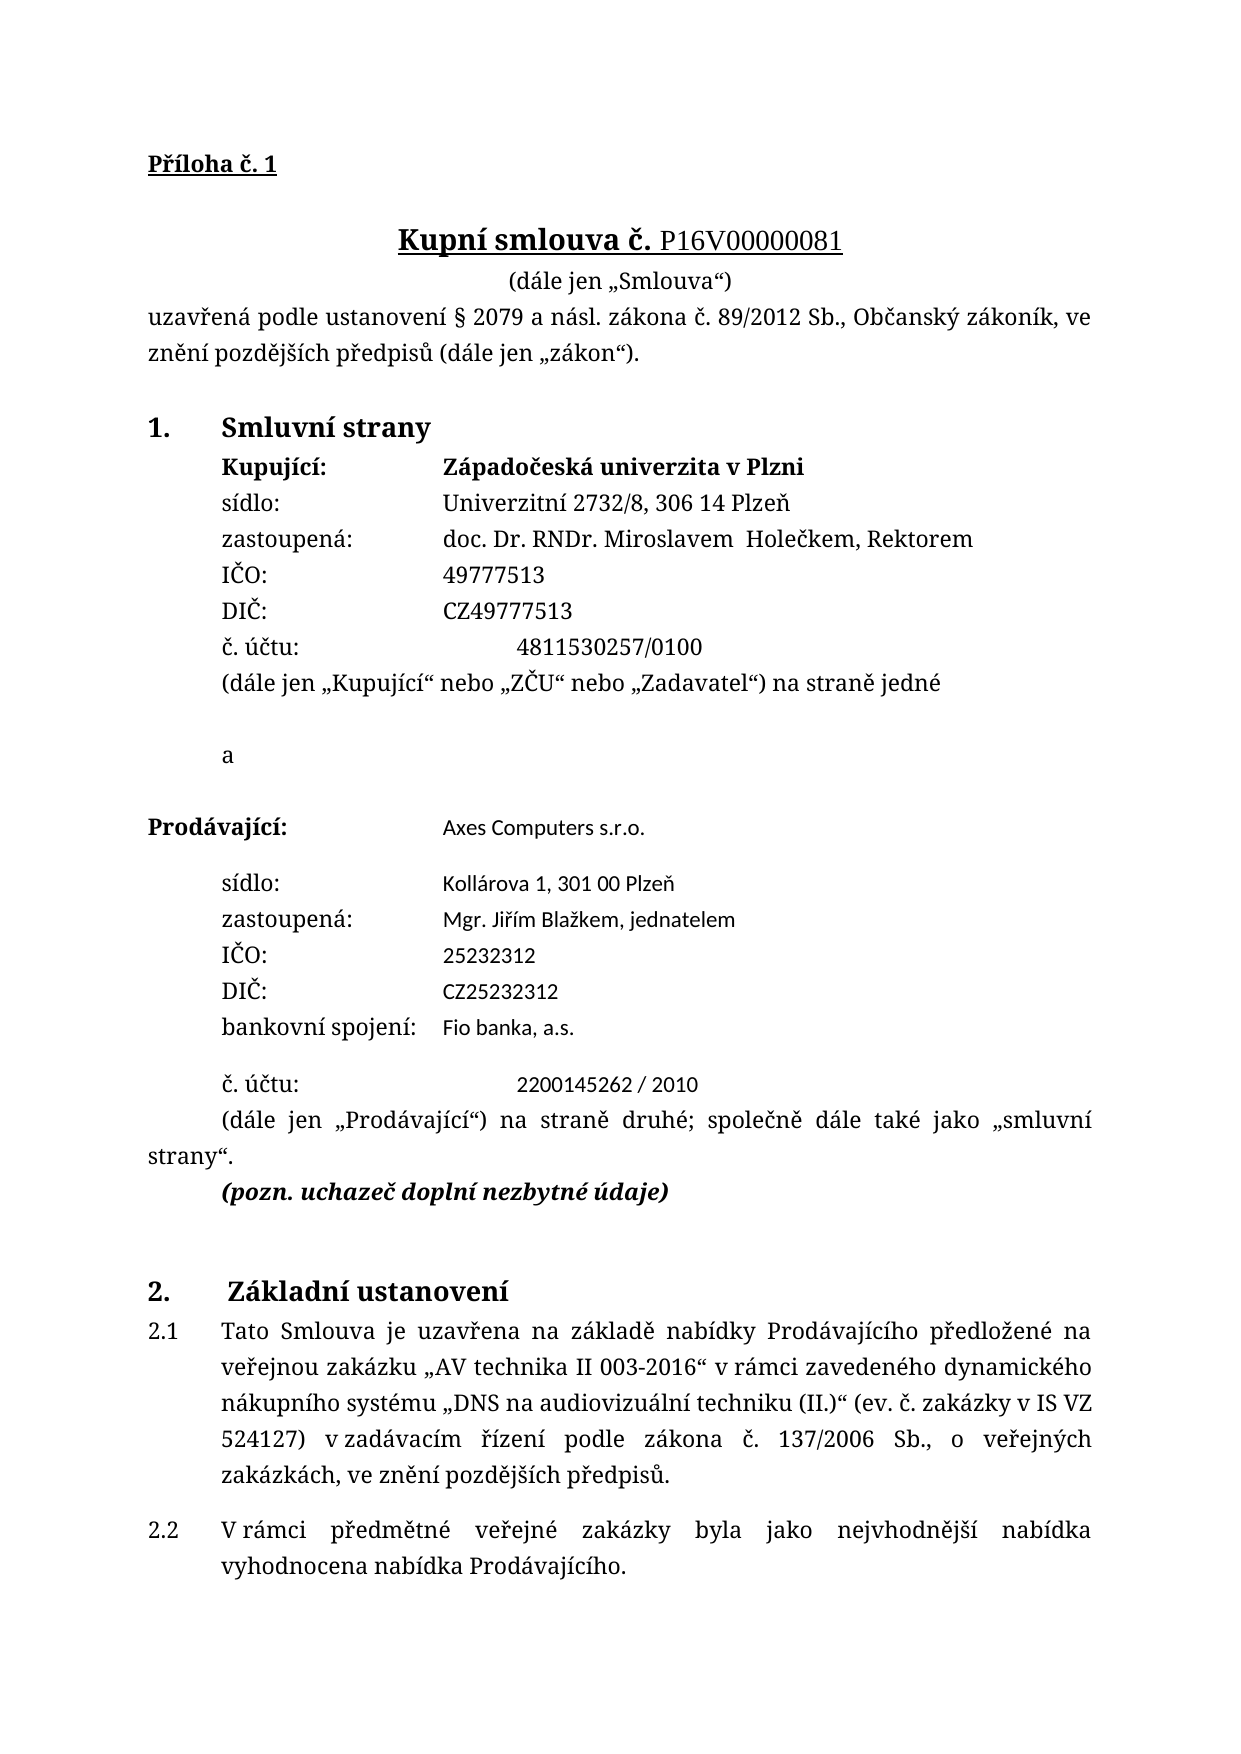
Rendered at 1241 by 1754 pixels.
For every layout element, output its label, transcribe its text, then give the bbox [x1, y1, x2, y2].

text Příloha č. 1 [148, 148, 1093, 179]
text (dále jen „Prodávající“) na straně druhé; společně dále také jako „smluvní strany“. [148, 1104, 1093, 1171]
text DIČ: CZ49777513 [221, 595, 1093, 626]
text 2. Základní ustanovení [148, 1273, 1093, 1309]
text a [221, 739, 1093, 770]
text Kupní smlouva č. P16V00000081 [148, 219, 1093, 259]
text Prodávající: Axes Computers s.r.o. [148, 811, 1093, 842]
text DIČ: CZ25232312 [221, 975, 1093, 1006]
text 2.1 Tato Smlouva je uzavřena na základě nabídky Prodávajícího předložené na veřejnou zakázku „AV technika II 003-2016“ v rámci zavedeného dynamického nákupního systému „DNS na audiovizuální techniku (II.)“ (ev. č. zakázky v IS VZ 524127) v zadávacím řízení podle zákona č. 137/2006 Sb., o veřejných zakázkách, ve znění pozdějších předpisů. [148, 1315, 1093, 1490]
text sídlo: Univerzitní 2732/8, 306 14 Plzeň [221, 487, 1093, 518]
text zastoupená: Mgr. Jiřím Blažkem, jednatelem [221, 903, 1093, 934]
text (pozn. uchazeč doplní nezbytné údaje) [148, 1176, 1093, 1207]
text (dále jen „Kupující“ nebo „ZČU“ nebo „Zadavatel“) na straně jedné [221, 667, 1093, 698]
text uzavřená podle ustanovení § 2079 a násl. zákona č. 89/2012 Sb., Občanský zákoník, ve znění pozdějších předpisů (dále jen „zákon“). [148, 301, 1093, 368]
text (dále jen „Smlouva“) [148, 265, 1093, 296]
text č. účtu: 2200145262 / 2010 [221, 1068, 1093, 1099]
text bankovní spojení: Fio banka, a.s. [148, 1011, 1093, 1042]
text zastoupená: doc. Dr. RNDr. Miroslavem Holečkem, Rektorem [221, 523, 1093, 554]
text 1. Smluvní strany [148, 409, 1093, 446]
text sídlo: Kollárova 1, 301 00 Plzeň [221, 867, 1093, 899]
text Kupující: Západočeská univerzita v Plzni [221, 451, 1093, 482]
text IČO: 49777513 [221, 559, 1093, 590]
text 2.2 V rámci předmětné veřejné zakázky byla jako nejvhodnější nabídka vyhodnocena nabídka Prodávajícího. [148, 1514, 1093, 1581]
text č. účtu: 4811530257/0100 [221, 631, 1093, 662]
text IČO: 25232312 [221, 939, 1093, 971]
